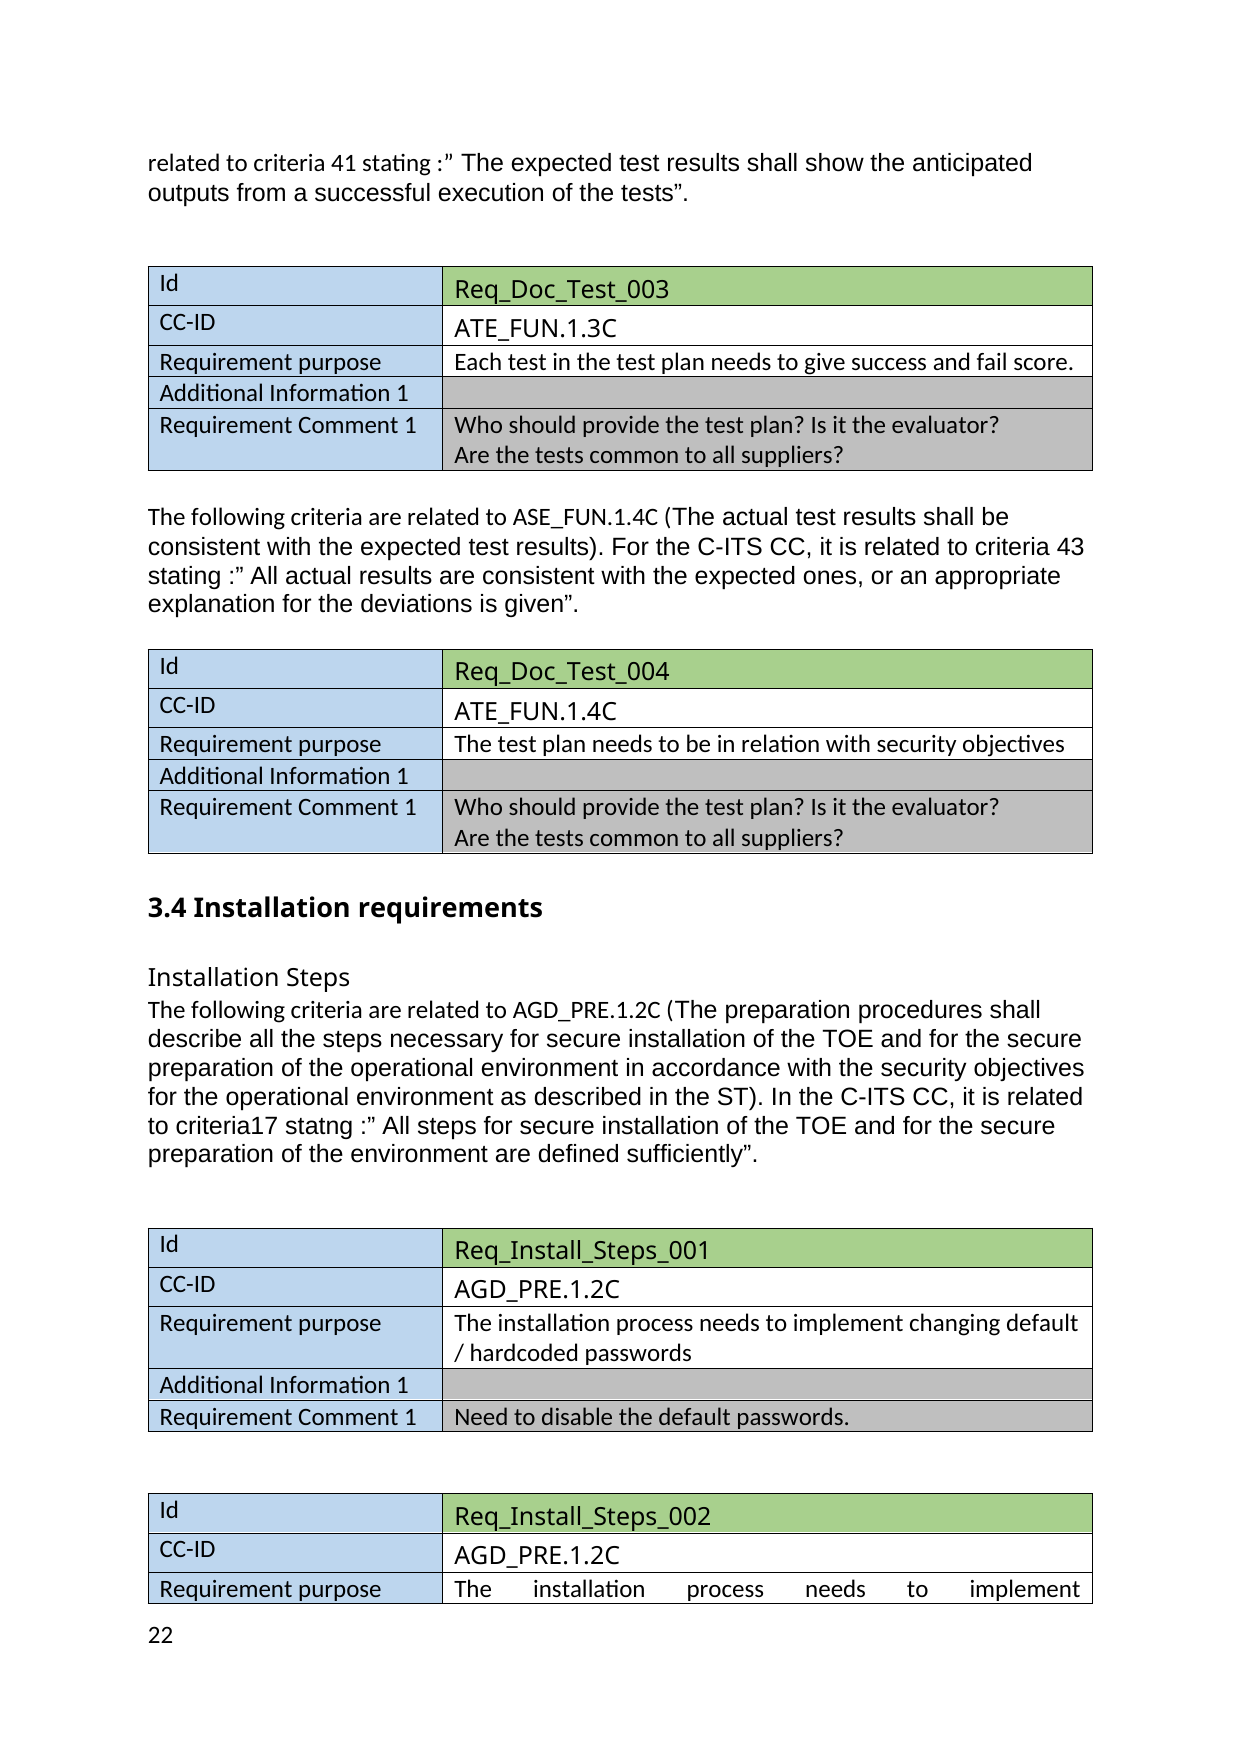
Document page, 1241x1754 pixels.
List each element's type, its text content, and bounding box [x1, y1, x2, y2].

table_cell Who should provide the test plan? Is it the evaluator? Are the tests common to all suppliers? [443, 791, 1092, 852]
table_cell Requirement purpose [149, 1307, 442, 1368]
table_cell CC-ID [149, 306, 442, 345]
subtitle 3.4 Installation requirements [148, 888, 1093, 925]
table_header Req_Doc_Test_004 [443, 650, 1092, 688]
table_cell Requirement purpose [149, 1573, 442, 1603]
table_cell AGD_PRE.1.2C [443, 1268, 1092, 1306]
table_cell CC-ID [149, 689, 442, 727]
table_header Id [149, 267, 442, 305]
subtitle Installation Steps [148, 960, 1093, 994]
text The following criteria are related to AGD_PRE.1.2C (The preparation procedures shall describe all the steps necessary for secure installation of the TOE and for the secure preparation of the operational environment in accordance with the security objectives for the operational environment as described in the ST). In the C-ITS CC, it is related to criteria17 statng :” All steps for secure installation of the TOE and for the secure preparation of the environment are defined sufficiently”. [148, 994, 1093, 1168]
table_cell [443, 1573, 1092, 1603]
table_cell The installation process needs to implement changing default / hardcoded passwords [443, 1307, 1092, 1368]
table_cell AGD_PRE.1.2C [443, 1534, 1092, 1572]
table_cell CC-ID [149, 1268, 442, 1306]
table_header Req_Install_Steps_002 [443, 1494, 1092, 1532]
text The following criteria are related to ASE_FUN.1.4C (The actual test results shall be consistent with the expected test results). For the C-ITS CC, it is related to criteria 43 stating :” All actual results are consistent with the expected ones, or an appropriate explanation for the deviations is given”. [148, 501, 1093, 618]
table_header Req_Install_Steps_001 [443, 1229, 1092, 1267]
table_cell Requirement Comment 1 [149, 1401, 442, 1431]
table_header Id [149, 1229, 442, 1267]
table_cell Requirement Comment 1 [149, 791, 442, 852]
table_cell ATE_FUN.1.4C [443, 689, 1092, 727]
table_header Id [149, 1494, 442, 1532]
table_cell Who should provide the test plan? Is it the evaluator? Are the tests common to all suppliers? [443, 409, 1092, 470]
table_cell Additional Information 1 [149, 1369, 442, 1399]
table_cell Requirement purpose [149, 728, 442, 759]
table_cell The test plan needs to be in relation with security objectives [443, 728, 1092, 759]
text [148, 148, 1093, 207]
table_cell [443, 760, 1092, 790]
table_cell Requirement Comment 1 [149, 409, 442, 470]
table_cell [443, 1369, 1092, 1399]
table_cell Additional Information 1 [149, 760, 442, 790]
table_cell Each test in the test plan needs to give success and fail score. [443, 346, 1092, 376]
table_cell Need to disable the default passwords. [443, 1401, 1092, 1431]
table_header Id [149, 650, 442, 688]
table_cell ATE_FUN.1.3C [443, 306, 1092, 345]
table_cell Requirement purpose [149, 346, 442, 376]
table_cell CC-ID [149, 1534, 442, 1572]
table_cell [443, 377, 1092, 408]
table_header Req_Doc_Test_003 [443, 267, 1092, 305]
table_cell Additional Information 1 [149, 377, 442, 408]
